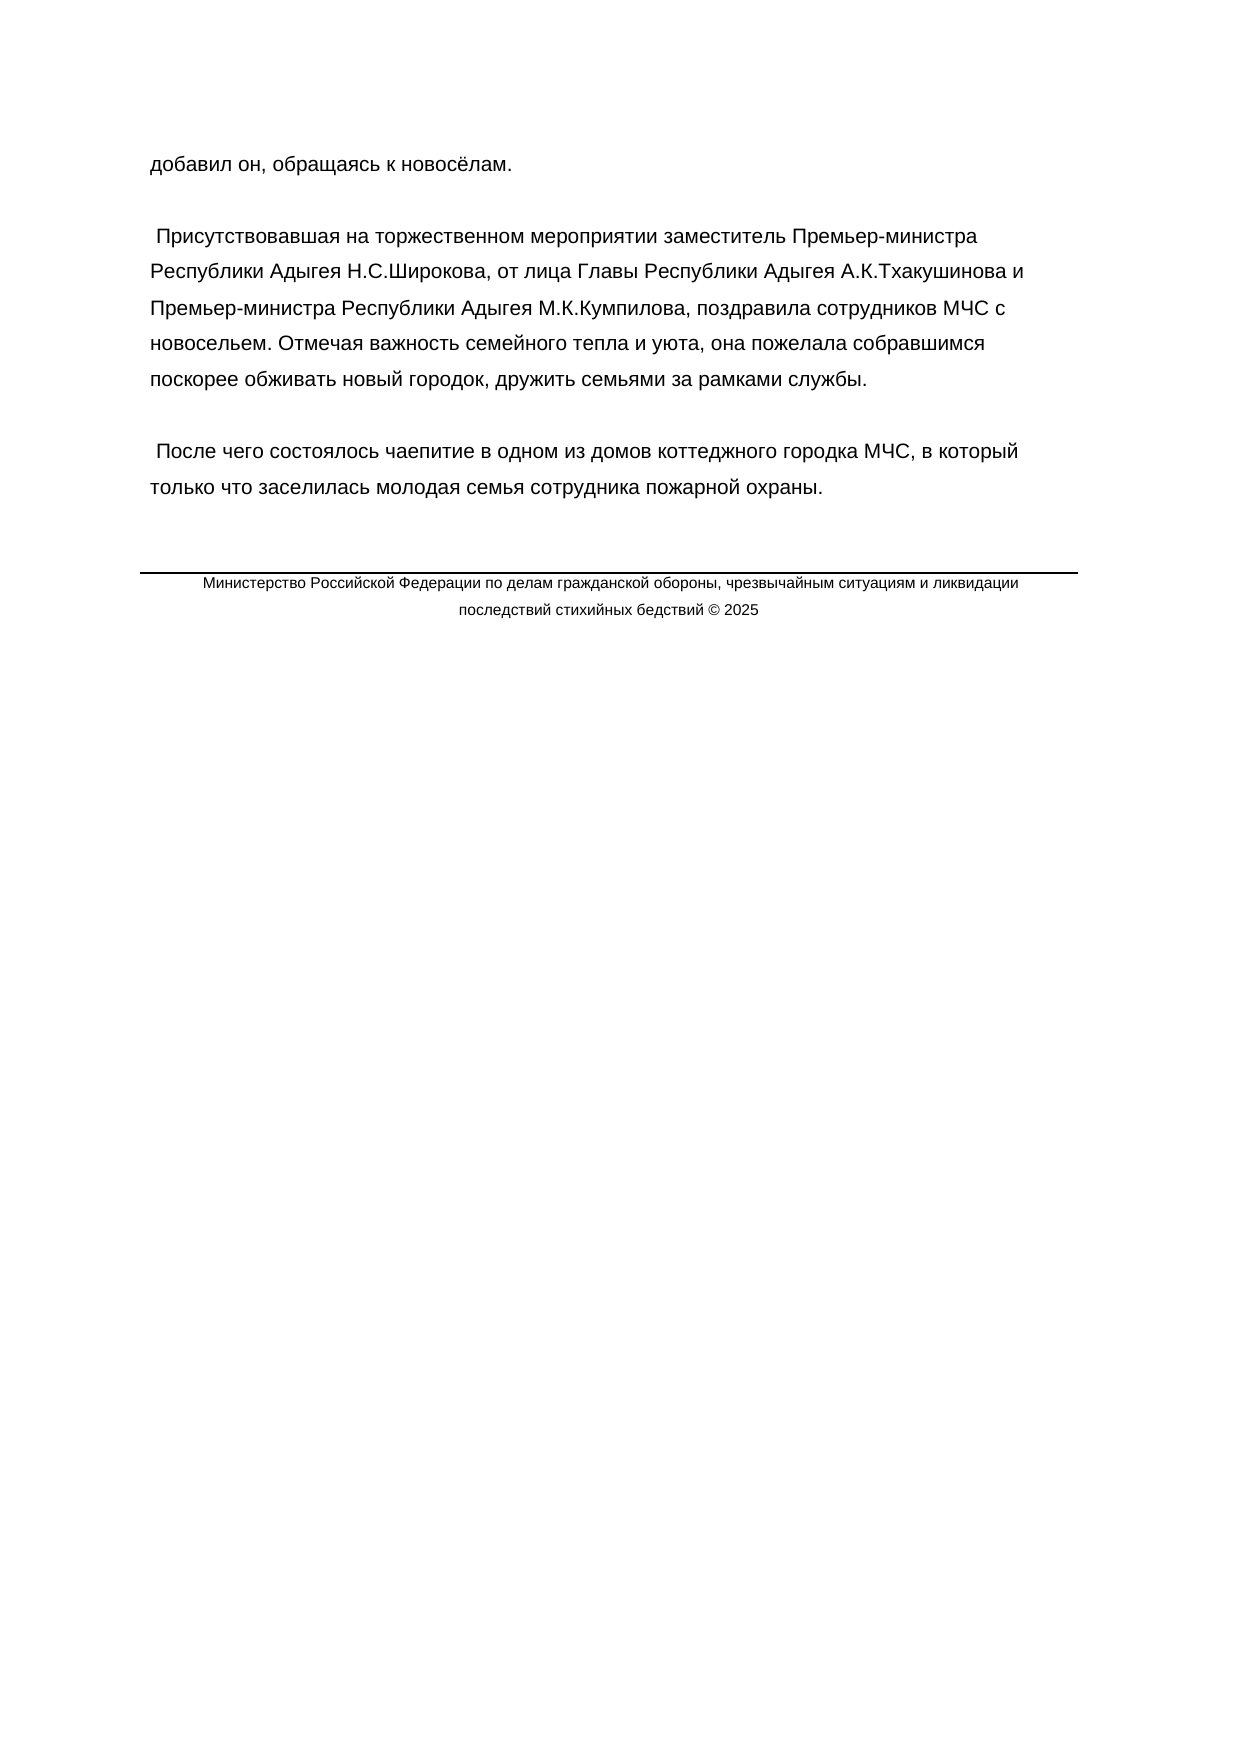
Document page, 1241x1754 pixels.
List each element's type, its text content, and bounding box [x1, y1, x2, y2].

table_cell Министерство Российской Федерации по делам гражданской обороны, чрезвычайным ситуациям и ликвидации последствий стихийных бедствий © 2025 [140, 574, 1078, 656]
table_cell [140, 150, 1078, 572]
